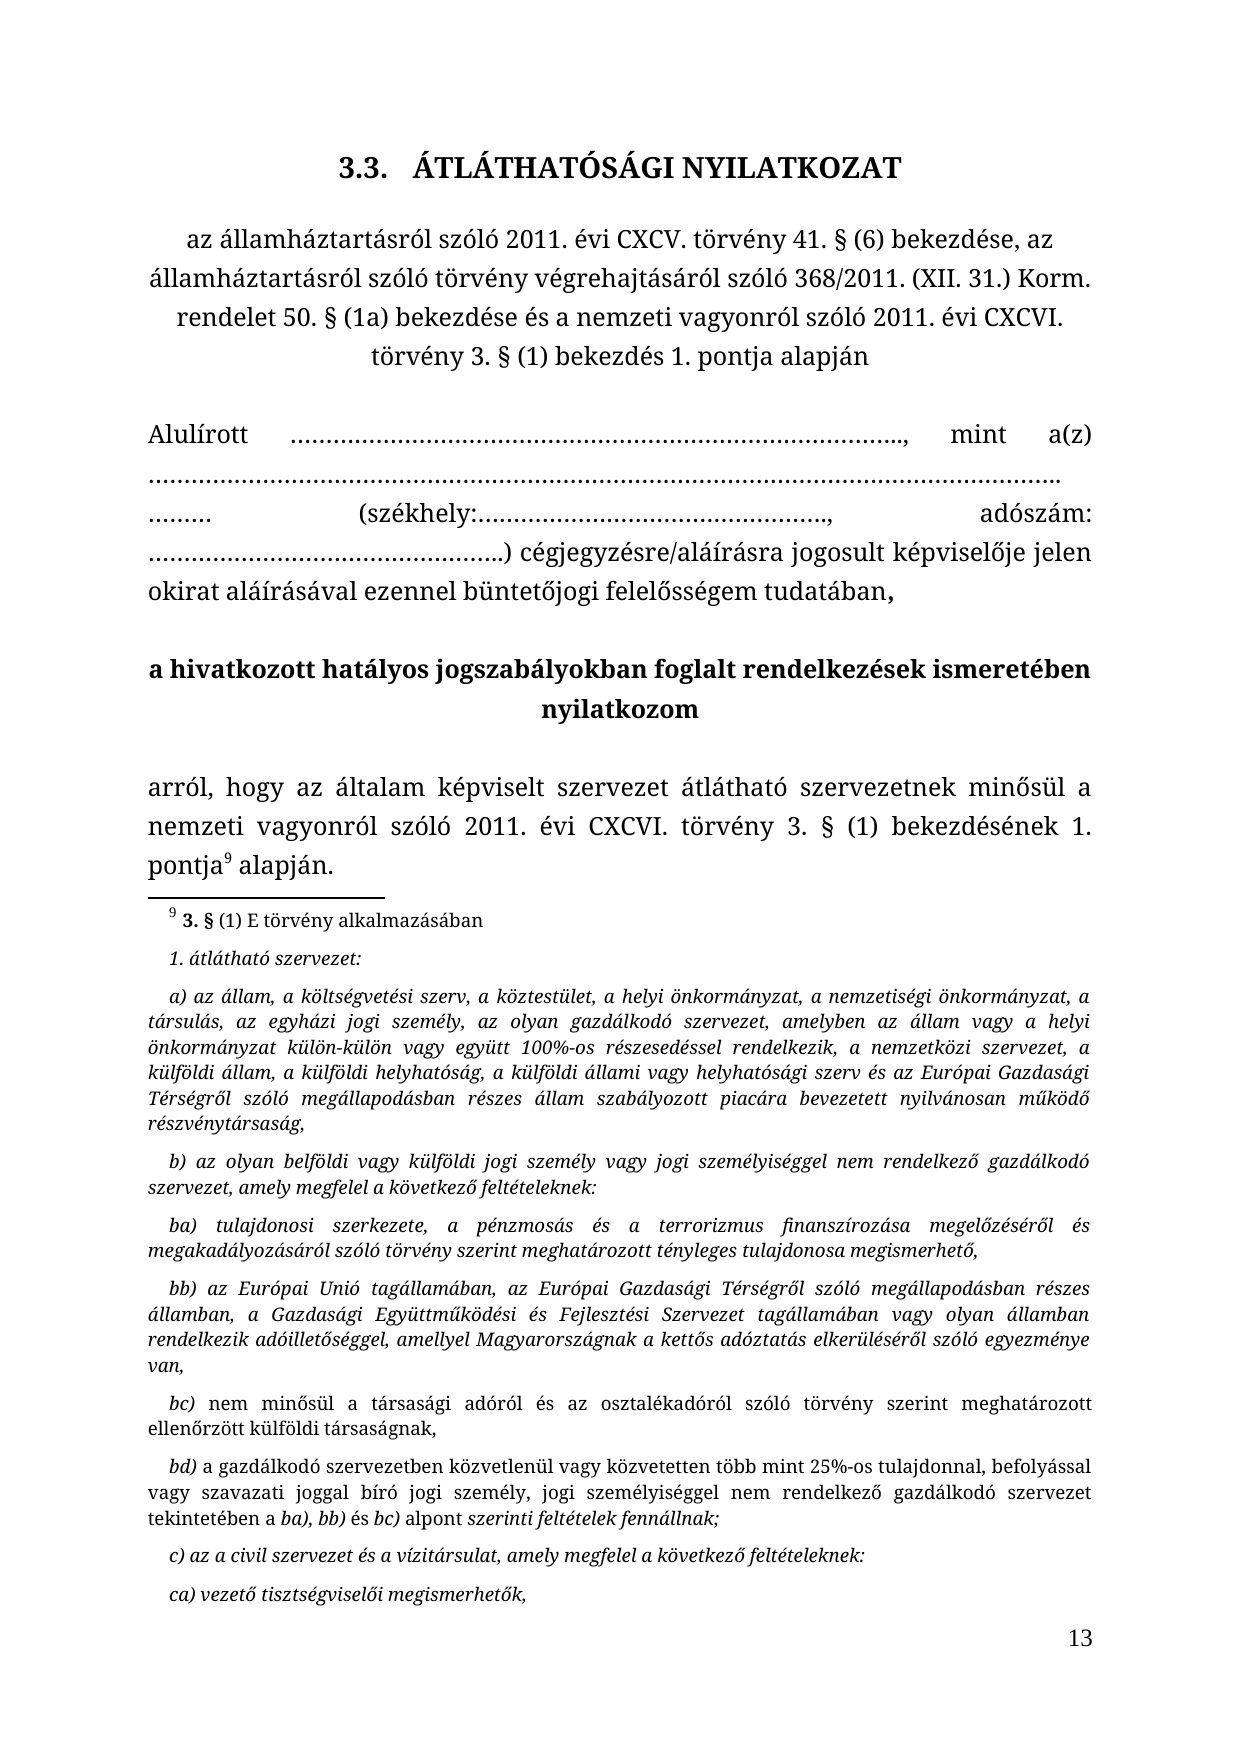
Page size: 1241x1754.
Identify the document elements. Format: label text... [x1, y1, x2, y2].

text a hivatkozott hatályos jogszabályokban foglalt rendelkezések ismeretében nyilatkozom [148, 652, 1093, 725]
text Alulírott ………………………………………………………………………….., mint a(z) ………………………………………………………………………………………………………………..……… (székhely:…………………………………………., adószám:…………………………………………..) cégjegyzésre/aláírásra jogosult képviselője jelen okirat aláírásával ezennel büntetőjogi felelősségem tudatában, [148, 417, 1093, 608]
text az államháztartásról szóló 2011. évi CXCV. törvény 41. § (6) bekezdése, az államháztartásról szóló törvény végrehajtásáról szóló 368/2011. (XII. 31.) Korm. rendelet 50. § (1a) bekezdése és a nemzeti vagyonról szóló 2011. évi CXCVI. törvény 3. § (1) bekezdés 1. pontja alapján [148, 221, 1093, 373]
subtitle ÁTLÁTHATÓSÁGI NYILATKOZAT [148, 148, 1093, 187]
text arról, hogy az általam képviselt szervezet átlátható szervezetnek minősül a nemzeti vagyonról szóló 2011. évi CXCVI. törvény 3. § (1) bekezdésének 1. pontja alapján. [148, 770, 1093, 882]
